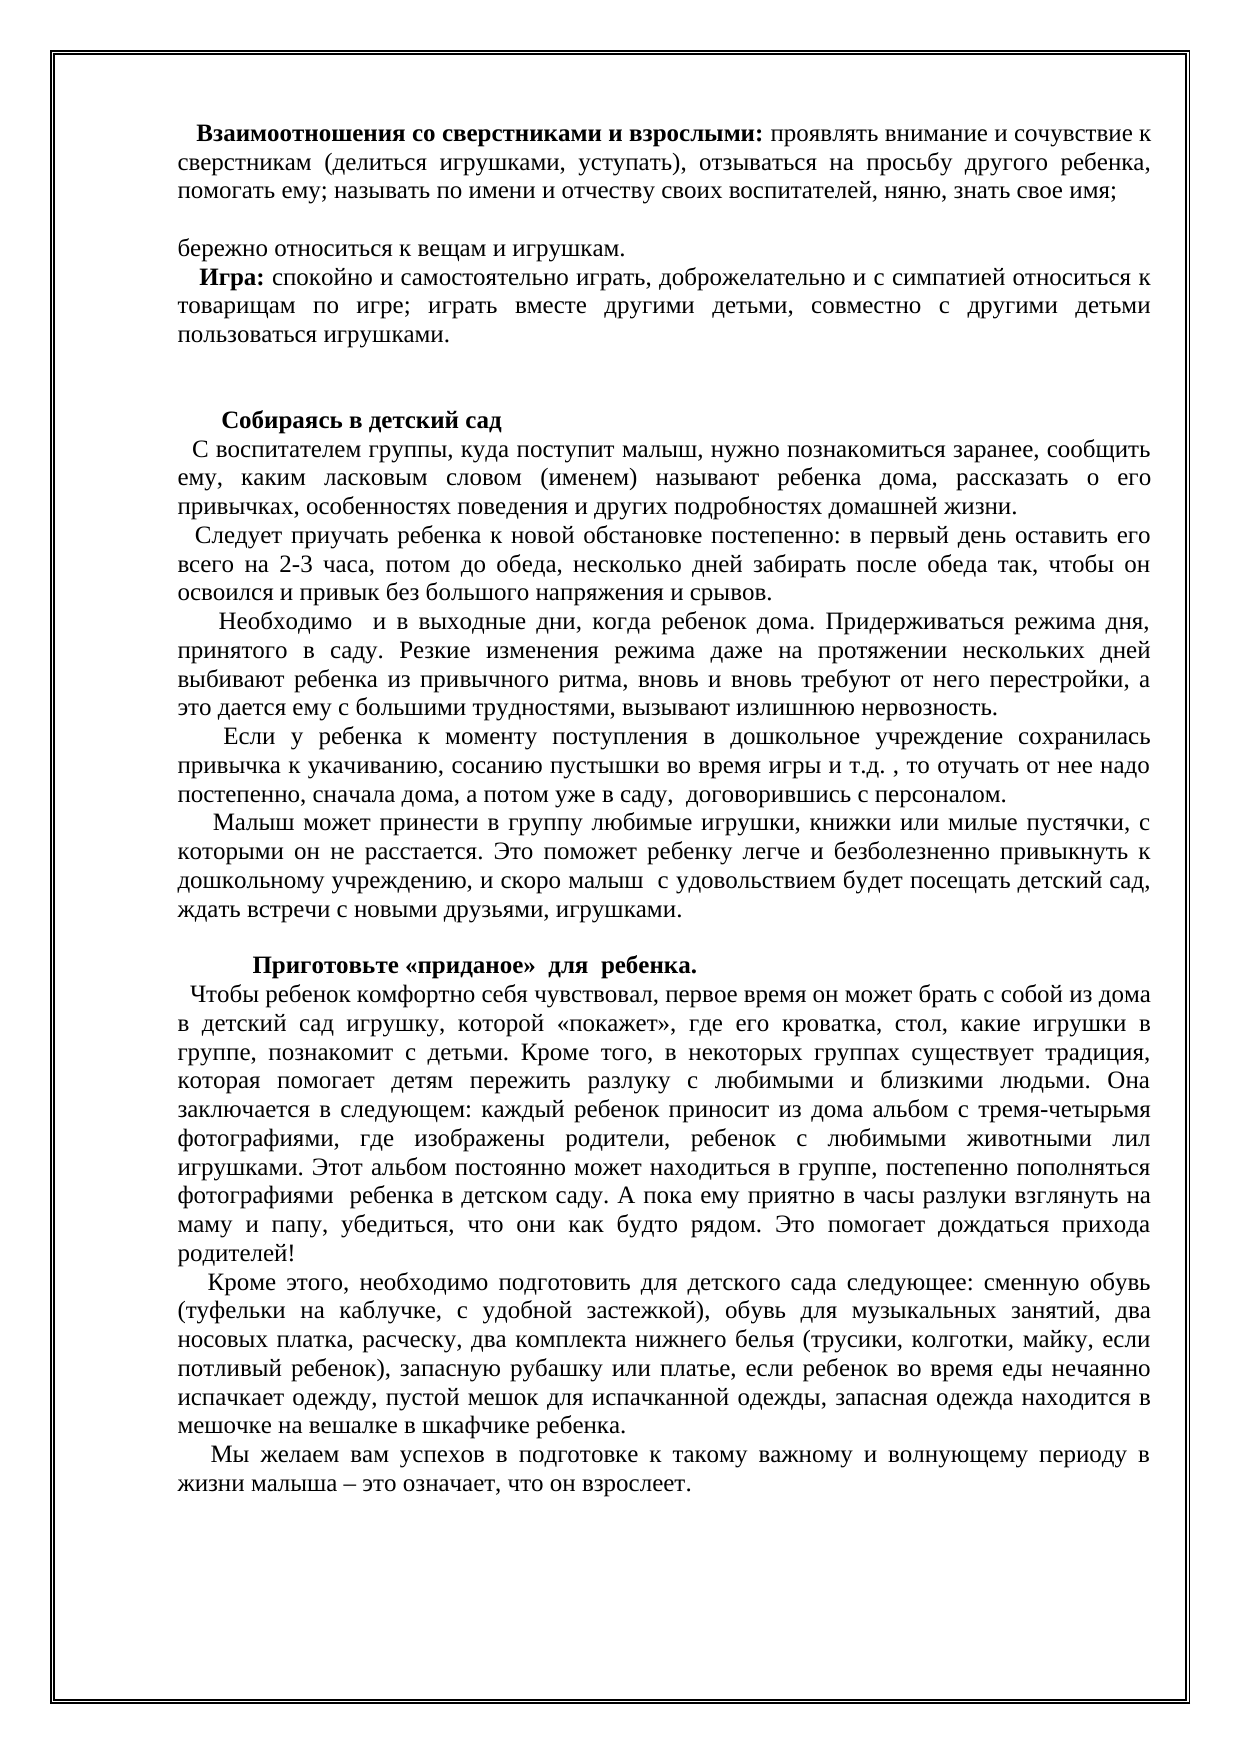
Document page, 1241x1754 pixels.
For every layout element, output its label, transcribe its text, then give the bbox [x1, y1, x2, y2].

text Чтобы ребенок комфортно себя чувствовал, первое время он может брать с собой из дома в детский сад игрушку, которой «покажет», где его кроватка, стол, какие игрушки в группе, познакомит с детьми. Кроме того, в некоторых группах существует традиция, которая помогает детям пережить разлуку с любимыми и близкими людьми. Она заключается в следующем: каждый ребенок приносит из дома альбом с тремя-четырьмя фотографиями, где изображены родители, ребенок с любимыми животными лил игрушками. Этот альбом постоянно может находиться в группе, постепенно пополняться фотографиями ребенка в детском саду. А пока ему приятно в часы разлуки взглянуть на маму и папу, убедиться, что они как будто рядом. Это помогает дождаться прихода родителей! [177, 979, 1152, 1267]
text Если у ребенка к моменту поступления в дошкольное учреждение сохранилась привычка к укачиванию, сосанию пустышки во время игры и т.д. , то отучать от нее надо постепенно, сначала дома, а потом уже в саду, договорившись с персоналом. [177, 721, 1152, 807]
text Кроме этого, необходимо подготовить для детского сада следующее: сменную обувь (туфельки на каблучке, с удобной застежкой), обувь для музыкальных занятий, два носовых платка, расческу, два комплекта нижнего белья (трусики, колготки, майку, если потливый ребенок), запасную рубашку или платье, если ребенок во время еды нечаянно испачкает одежду, пустой мешок для испачканной одежды, запасная одежда находится в мешочке на вешалке в шкафчике ребенка. [177, 1267, 1152, 1439]
text Взаимоотношения со сверстниками и взрослыми: проявлять внимание и сочувствие к сверстникам (делиться игрушками, уступать), отзываться на просьбу другого ребенка, помогать ему; называть по имени и отчеству своих воспитателей, няню, знать свое имя; [177, 118, 1152, 204]
text Приготовьте «приданое» для ребенка. [177, 950, 1152, 979]
text Мы желаем вам успехов в подготовке к такому важному и волнующему периоду в жизни малыша – это означает, что он взрослеет. [177, 1439, 1152, 1497]
text бережно относиться к вещам и игрушкам. [177, 233, 1152, 262]
text Необходимо и в выходные дни, когда ребенок дома. Придерживаться режима дня, принятого в саду. Резкие изменения режима даже на протяжении нескольких дней выбивают ребенка из привычного ритма, вновь и вновь требуют от него перестройки, а это дается ему с большими трудностями, вызывают излишнюю нервозность. [177, 606, 1152, 721]
text Малыш может принести в группу любимые игрушки, книжки или милые пустячки, с которыми он не расстается. Это поможет ребенку легче и безболезненно привыкнуть к дошкольному учреждению, и скоро малыш с удовольствием будет посещать детский сад, ждать встречи с новыми друзьями, игрушками. [177, 807, 1152, 922]
text Собираясь в детский сад [177, 405, 1152, 434]
text Следует приучать ребенка к новой обстановке постепенно: в первый день оставить его всего на 2-3 часа, потом до обеда, несколько дней забирать после обеда так, чтобы он освоился и привык без большого напряжения и срывов. [177, 520, 1152, 606]
text Игра: спокойно и самостоятельно играть, доброжелательно и с симпатией относиться к товарищам по игре; играть вместе другими детьми, совместно с другими детьми пользоваться игрушками. [177, 262, 1152, 348]
text С воспитателем группы, куда поступит малыш, нужно познакомиться заранее, сообщить ему, каким ласковым словом (именем) называют ребенка дома, рассказать о его привычках, особенностях поведения и других подробностях домашней жизни. [177, 434, 1152, 520]
